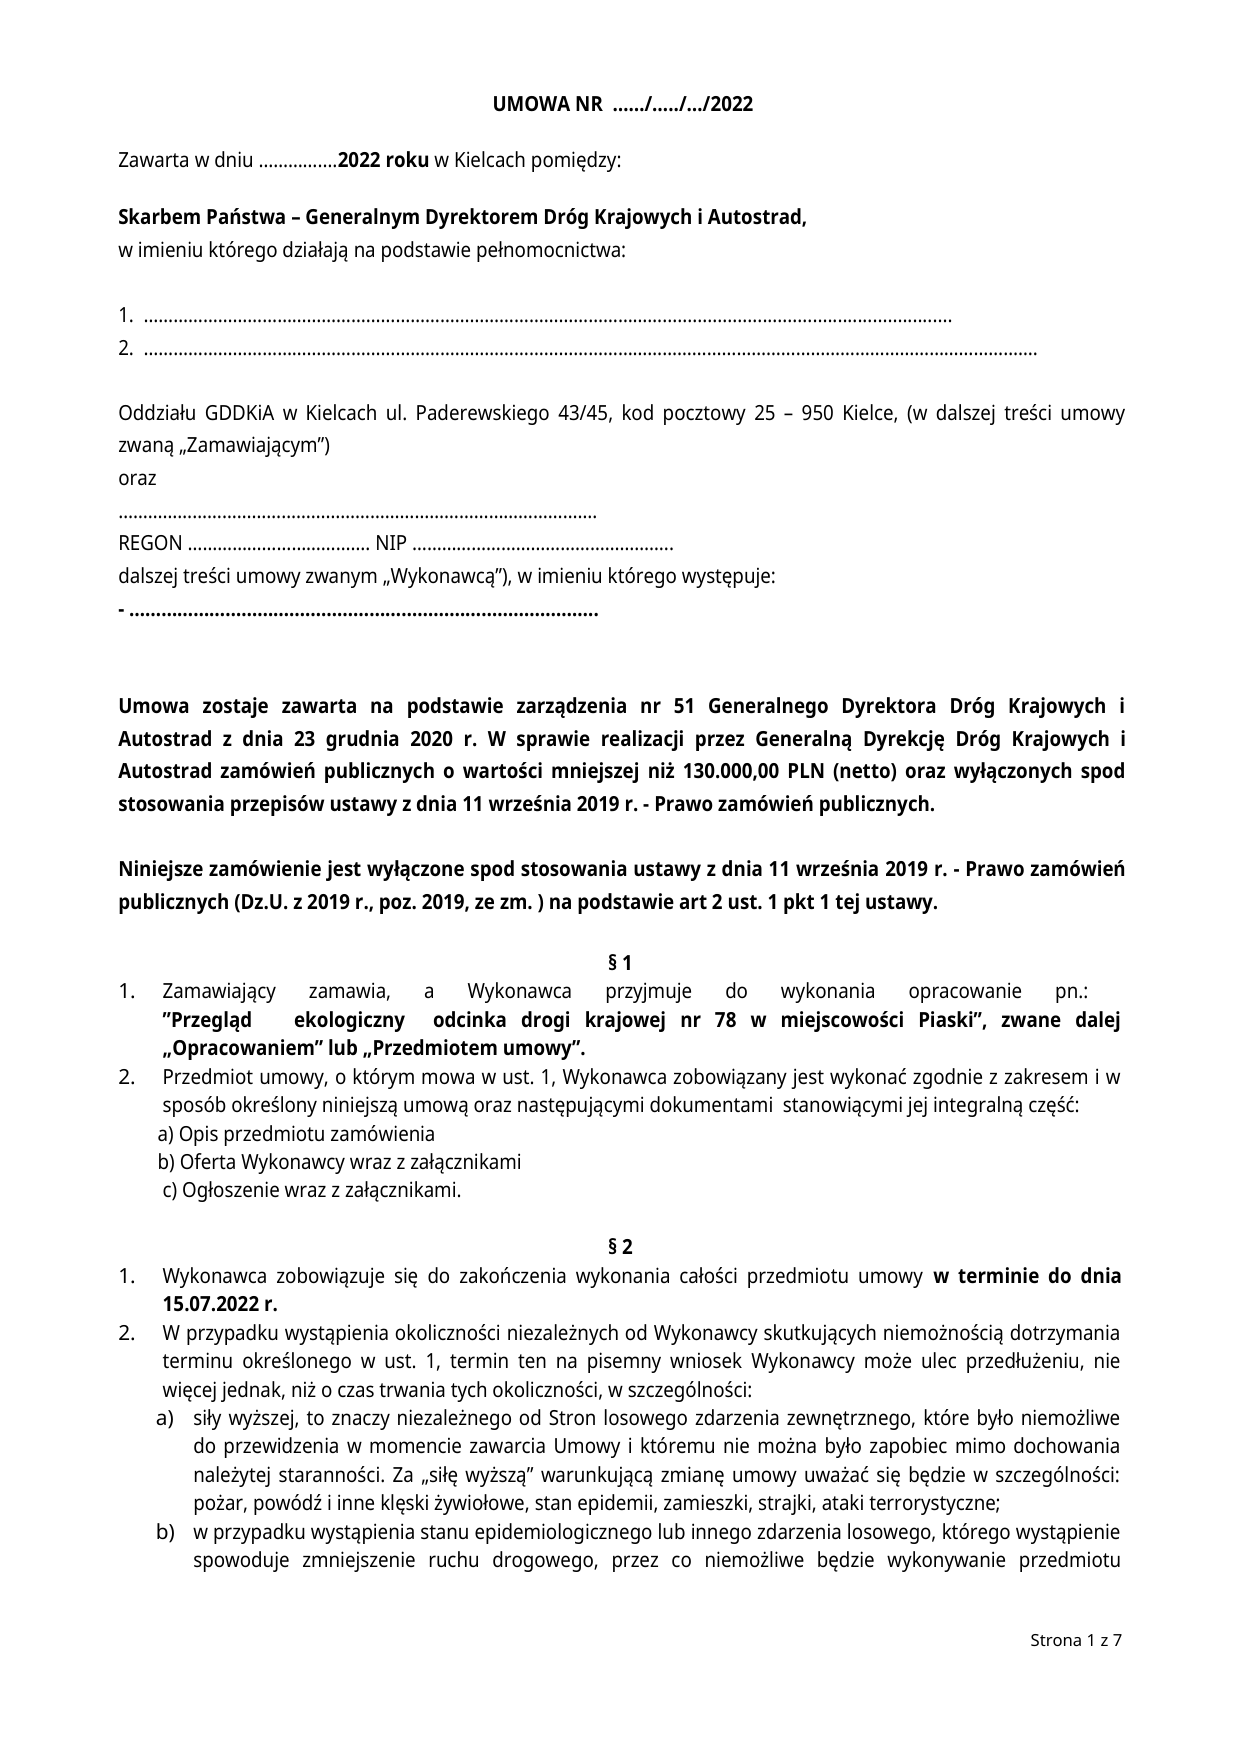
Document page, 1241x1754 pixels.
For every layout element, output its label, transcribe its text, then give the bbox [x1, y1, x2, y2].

list Zamawiający zamawia, a Wykonawca przyjmuje do wykonania opracowanie pn.: ”Przegląd ekologiczny odcinka drogi krajowej nr 78 w miejscowości Piaski”, zwane dalej „Opracowaniem” lub „Przedmiotem umowy”. [118, 977, 1122, 1062]
text Oddziału GDDKiA w Kielcach ul. Paderewskiego 43/45, kod pocztowy 25 – 950 Kielce, (w dalszej treści umowy zwaną „Zamawiającym”) [118, 398, 1127, 459]
text § 2 [118, 1232, 1122, 1261]
text a) Opis przedmiotu zamówienia [148, 1119, 1122, 1147]
list W przypadku wystąpienia okoliczności niezależnych od Wykonawcy skutkujących niemożnością dotrzymania terminu określonego w ust. 1, termin ten na pisemny wniosek Wykonawcy może ulec przedłużeniu, nie więcej jednak, niż o czas trwania tych okoliczności, w szczególności: [118, 1318, 1122, 1403]
text w imieniu którego działają na podstawie pełnomocnictwa: [118, 235, 1127, 263]
list siły wyższej, to znaczy niezależnego od Stron losowego zdarzenia zewnętrznego, które było niemożliwe do przewidzenia w momencie zawarcia Umowy i któremu nie można było zapobiec mimo dochowania należytej staranności. Za „siłę wyższą” warunkującą zmianę umowy uważać się będzie w szczególności: pożar, powódź i inne klęski żywiołowe, stan epidemii, zamieszki, strajki, ataki terrorystyczne; [156, 1403, 1122, 1517]
list Przedmiot umowy, o którym mowa w ust. 1, Wykonawca zobowiązany jest wykonać zgodnie z zakresem i w sposób określony niniejszą umową oraz następującymi dokumentami stanowiącymi jej integralną część: [118, 1062, 1122, 1119]
text Skarbem Państwa – Generalnym Dyrektorem Dróg Krajowych i Autostrad, [118, 202, 1127, 231]
text b) Oferta Wykonawcy wraz z załącznikami [148, 1147, 1122, 1176]
text c) Ogłoszenie wraz z załącznikami. [162, 1176, 1122, 1204]
text § 1 [118, 948, 1122, 977]
text - ……………………………………………………………………………. [118, 594, 1127, 622]
text oraz [118, 463, 1127, 492]
text 1. …………………………………………………………………………………………….......................................................... [118, 300, 1127, 329]
text ……………………………………………………………………………………. [118, 496, 1127, 524]
text Zawarta w dniu ………….…2022 roku w Kielcach pomiędzy: [118, 146, 1127, 174]
text UMOWA NR ……/…../…/2022 [118, 89, 1127, 117]
text Niniejsze zamówienie jest wyłączone spod stosowania ustawy z dnia 11 września 2019 r. - Prawo zamówień publicznych (Dz.U. z 2019 r., poz. 2019, ze zm. ) na podstawie art 2 ust. 1 pkt 1 tej ustawy. [118, 854, 1127, 916]
text REGON ………………………………. NIP …………………………………………….. [118, 528, 1127, 557]
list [156, 1517, 1122, 1574]
text Umowa zostaje zawarta na podstawie zarządzenia nr 51 Generalnego Dyrektora Dróg Krajowych i Autostrad z dnia 23 grudnia 2020 r. W sprawie realizacji przez Generalną Dyrekcję Dróg Krajowych i Autostrad zamówień publicznych o wartości mniejszej niż 130.000,00 PLN (netto) oraz wyłączonych spod stosowania przepisów ustawy z dnia 11 września 2019 r. - Prawo zamówień publicznych. [118, 691, 1127, 818]
list Wykonawca zobowiązuje się do zakończenia wykonania całości przedmiotu umowy w terminie do dnia 15.07.2022 r. [118, 1261, 1122, 1318]
text dalszej treści umowy zwanym „Wykonawcą”), w imieniu którego występuje: [118, 561, 1127, 589]
text 2. ………………………………………………………………………………………………………………………………………………………………. [118, 333, 1127, 361]
